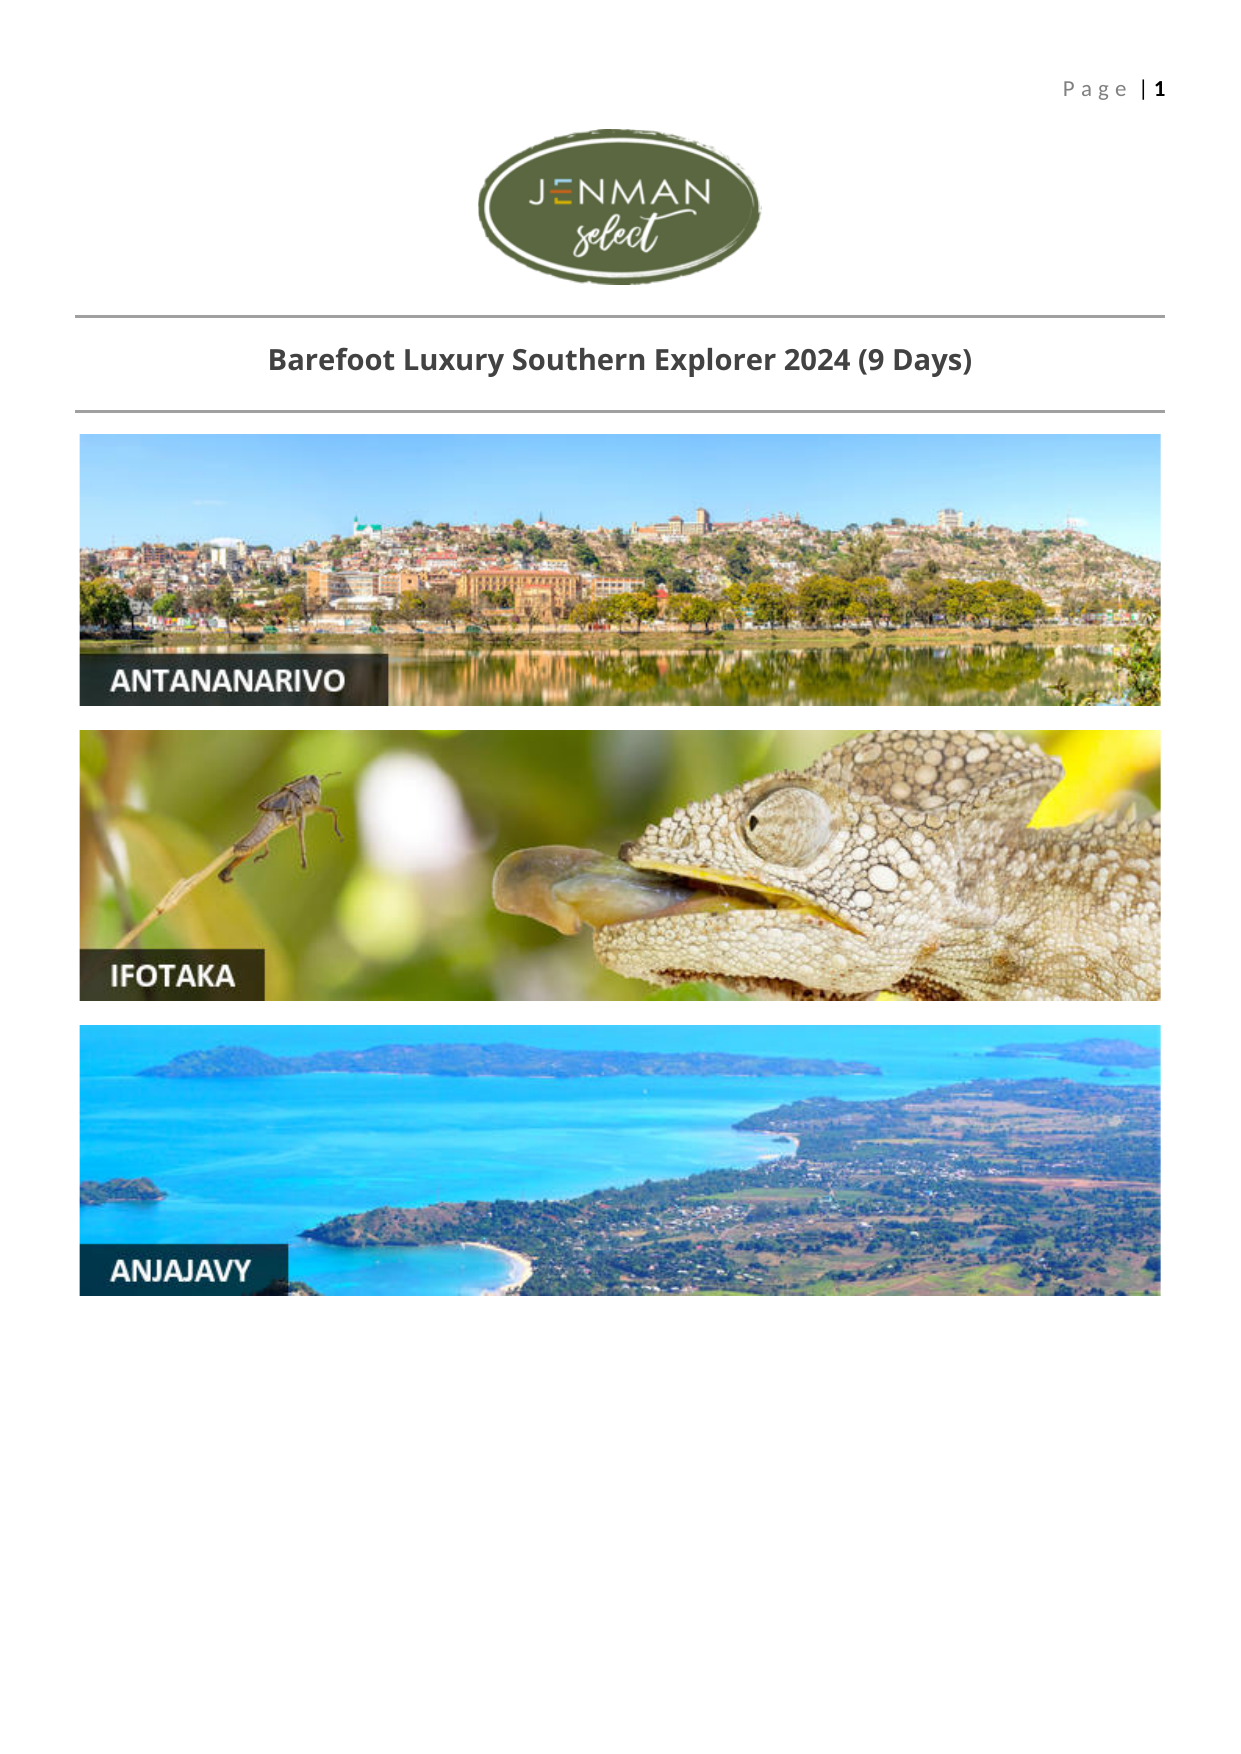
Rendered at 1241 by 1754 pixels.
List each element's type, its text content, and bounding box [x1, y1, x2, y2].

subtitle Barefoot Luxury Southern Explorer 2024 (9 Days) [75, 339, 1165, 379]
